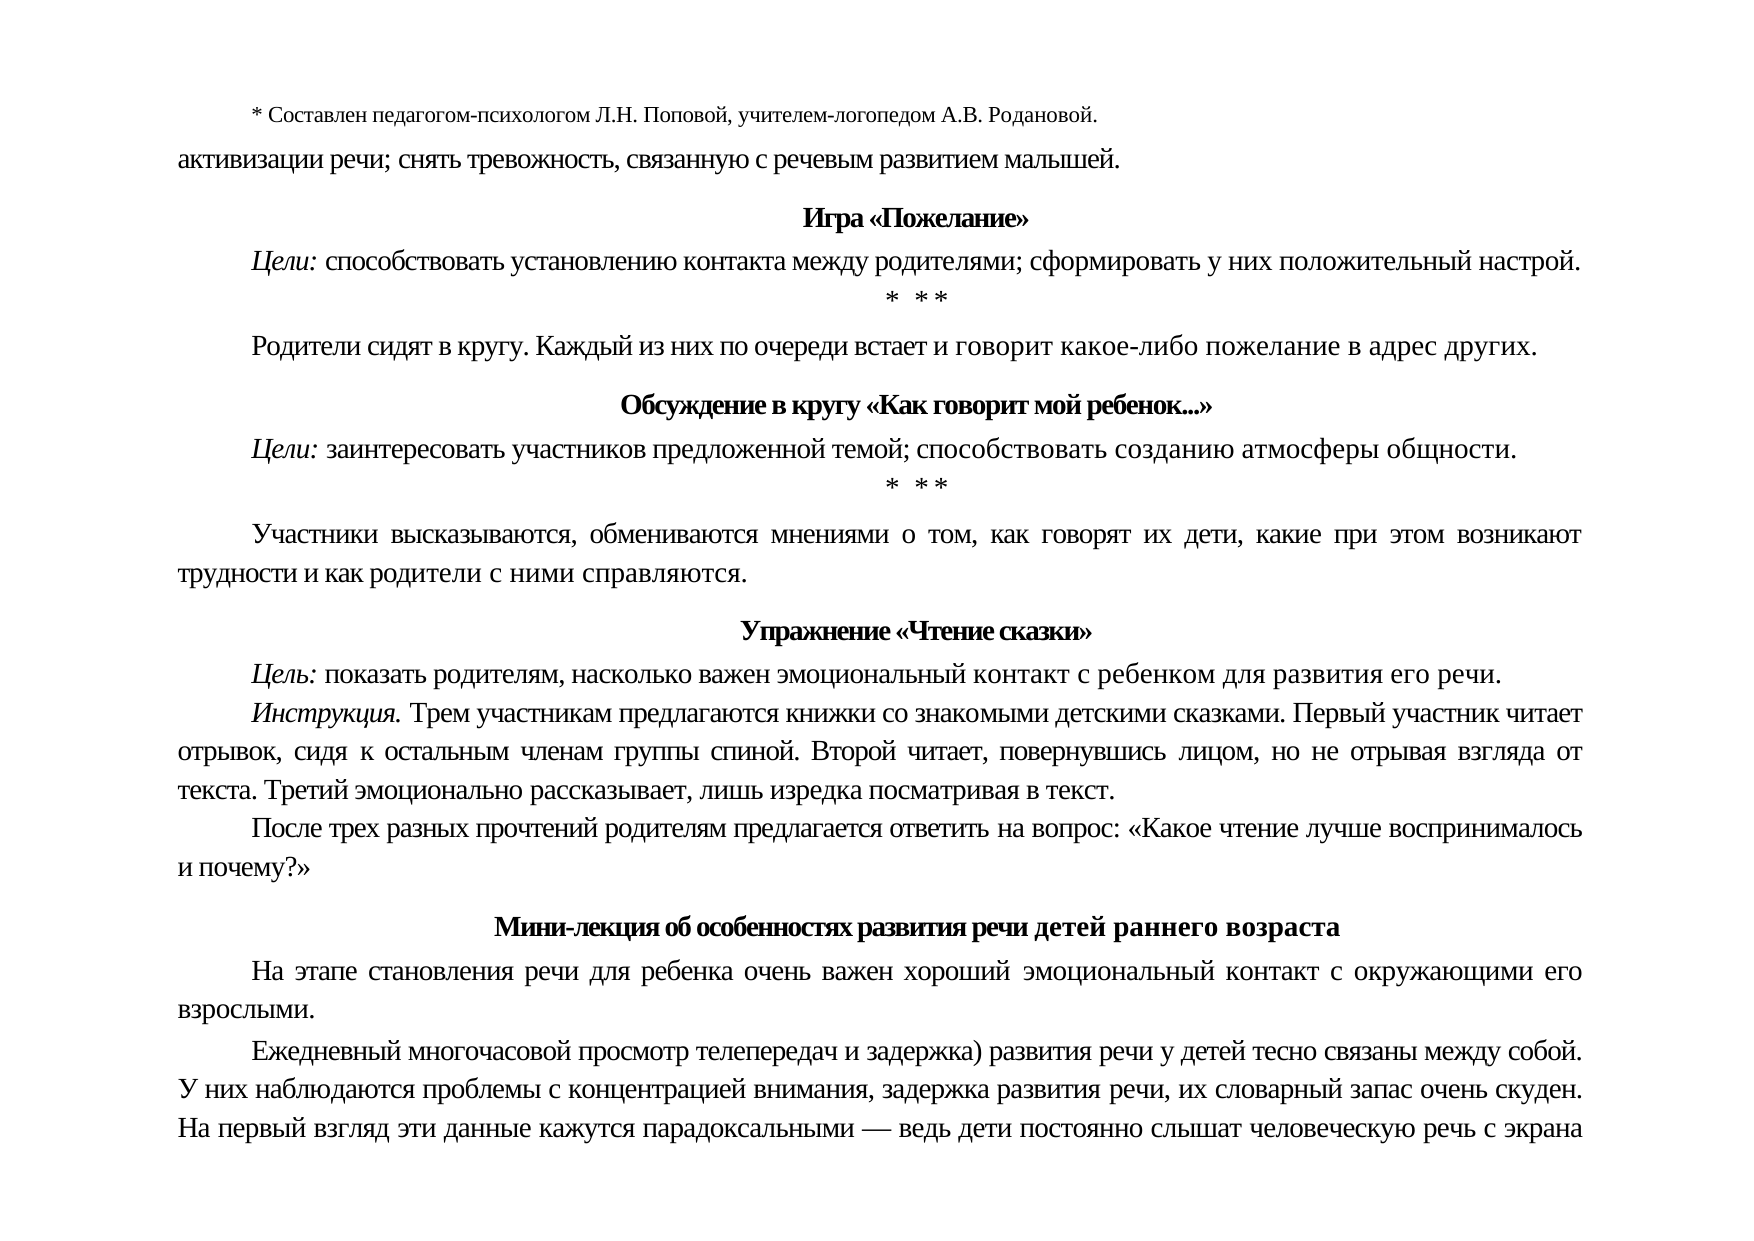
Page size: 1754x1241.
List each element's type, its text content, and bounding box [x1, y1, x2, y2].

text * * * [177, 283, 1583, 316]
text После трех разных прочтений родителям предлагается ответить на вопрос: «Какое чтение лучше воспринималось и почему?» [177, 810, 1583, 882]
text Мини-лекция об особенностях развития речи детей раннего возраста [177, 909, 1583, 943]
text Инструкция. Трем участникам предлагаются книжки со знакомыми детскими сказками. Первый участник читает отрывок, сидя к остальным членам группы спиной. Второй читает, повернувшись лицом, но не отрывая взгляда от текста. Третий эмоционально рассказывает, лишь изредка посматривая в текст. [177, 695, 1583, 805]
text Родители сидят в кругу. Каждый из них по очереди встает и говорит какое-либо пожелание в адрес других. [177, 328, 1583, 362]
text активизации речи; снять тревожность, связанную с речевым развитием малышей. [177, 141, 1583, 175]
text * Составлен педагогом-психологом Л.Н. Поповой, учителем-логопедом А.В. Родановой. [177, 101, 1583, 127]
text На этапе становления речи для ребенка очень важен хороший эмоциональный контакт с окружающими его взрослыми. [177, 953, 1583, 1025]
text Цели: заинтересовать участников предложенной темой; способствовать созданию атмосферы общности. [177, 431, 1583, 464]
text * * * [177, 470, 1583, 504]
text Игра «Пожелание» [177, 201, 1583, 234]
text Цель: показать родителям, насколько важен эмоциональный контакт с ребенком для развития его речи. [177, 656, 1583, 690]
text Обсуждение в кругу «Как говорит мой ребенок...» [177, 387, 1583, 421]
text Цели: способствовать установлению контакта между родителями; сформировать у них положительный настрой. [177, 243, 1583, 277]
text Упражнение «Чтение сказки» [177, 613, 1583, 647]
text Участники высказываются, обмениваются мнениями о том, как говорят их дети, какие при этом возникают трудности и как родители с ними справляются. [177, 516, 1583, 588]
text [177, 1033, 1583, 1144]
